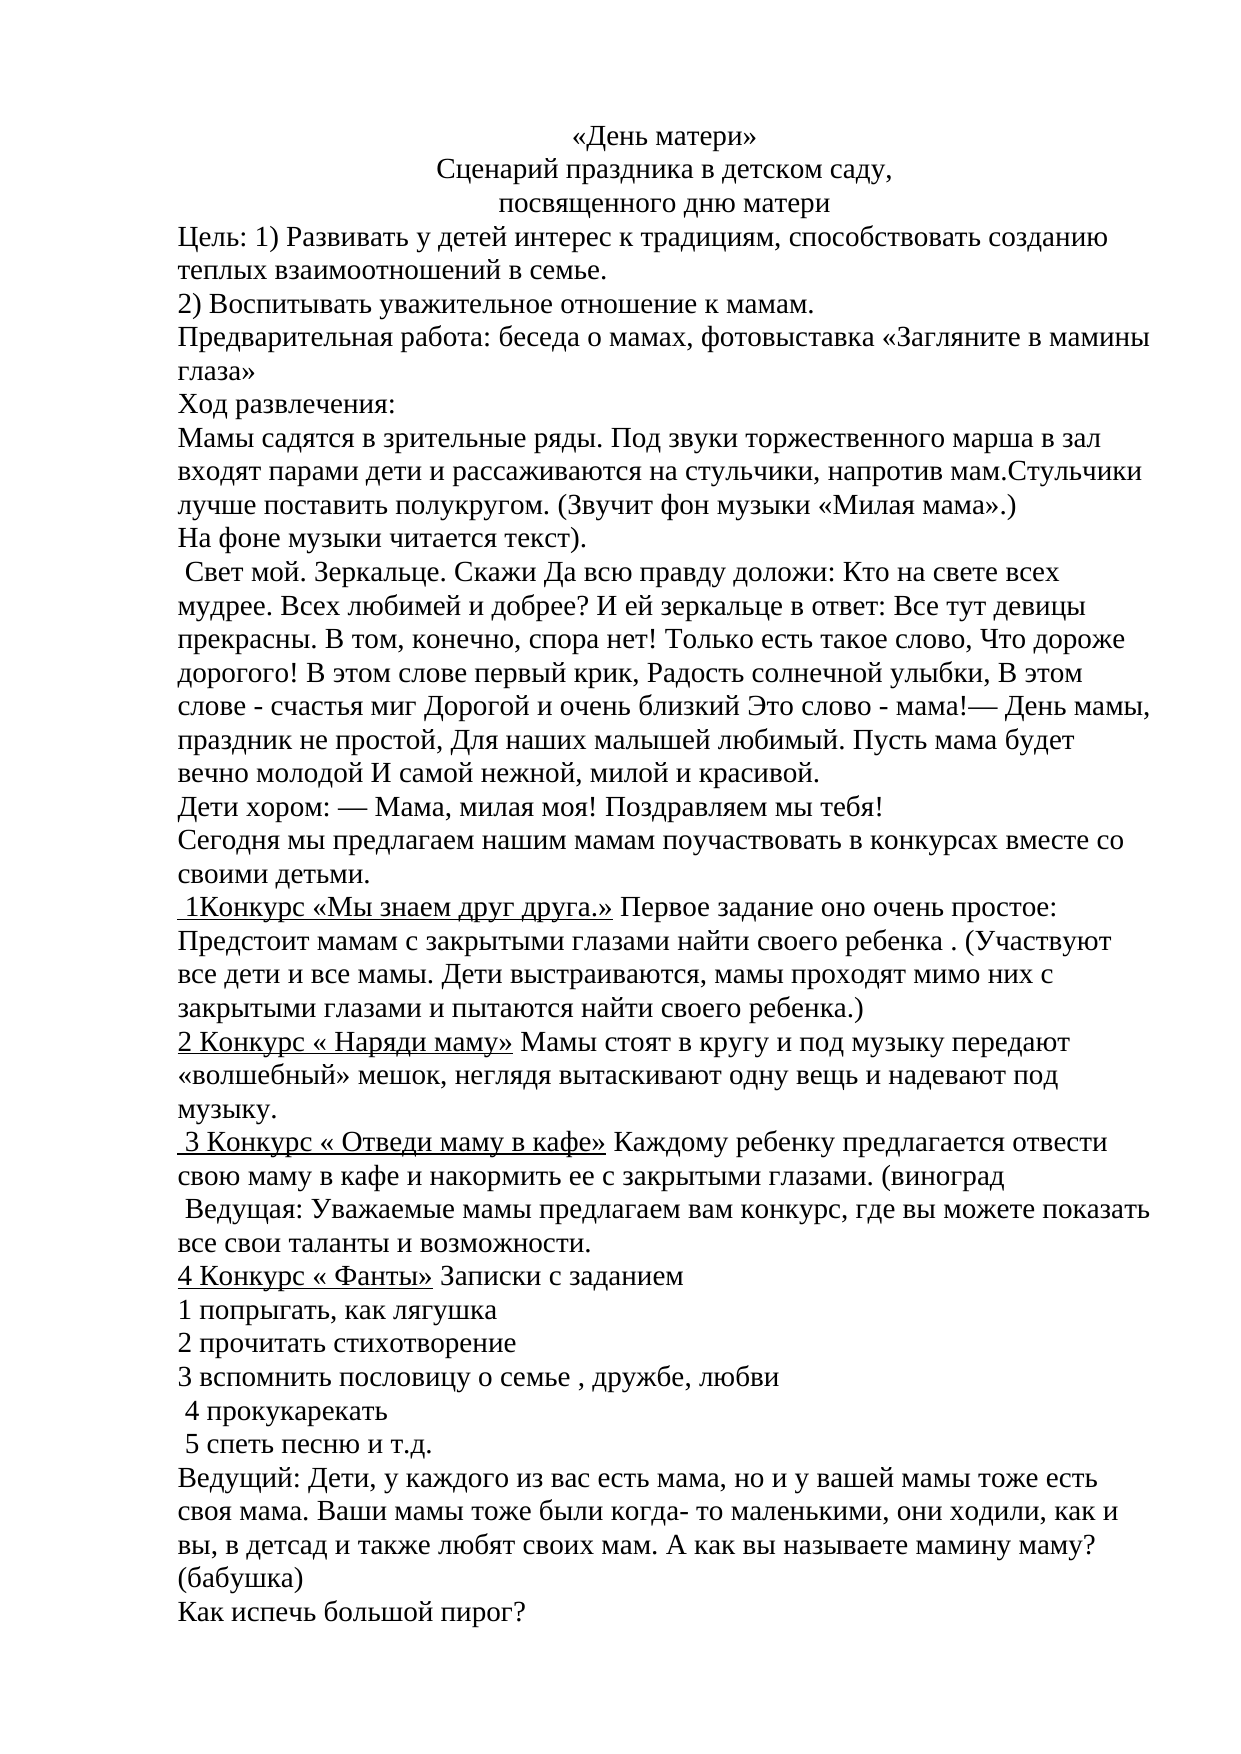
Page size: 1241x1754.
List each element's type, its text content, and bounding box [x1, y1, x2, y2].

text 2 прочитать стихотворение [177, 1326, 1152, 1359]
text посвященного дню матери [177, 185, 1152, 219]
text 2 Конкурс « Наряди маму» Мамы стоят в кругу и под музыку передают «волшебный» мешок, неглядя вытаскивают одну вещь и надевают под музыку. [177, 1024, 1152, 1124]
text 1Конкурс «Мы знаем друг друга.» Первое задание оно очень простое: Предстоит мамам с закрытыми глазами найти своего ребенка . (Участвуют все дети и все мамы. Дети выстраиваются, мамы проходят мимо них с закрытыми глазами и пытаются найти своего ребенка.) [177, 889, 1152, 1024]
text 3 вспомнить пословицу о семье , дружбе, любви [177, 1359, 1152, 1393]
text Дети хором: — Мама, милая моя! Поздравляем мы тебя! [177, 789, 1152, 822]
text Ведущий: Дети, у каждого из вас есть мама, но и у вашей мамы тоже есть своя мама. Ваши мамы тоже были когда- то маленькими, они ходили, как и вы, в детсад и также любят своих мам. А как вы называете мамину маму? (бабушка) [177, 1460, 1152, 1594]
text Сценарий праздника в детском саду, [177, 152, 1152, 185]
text 5 спеть песню и т.д. [177, 1426, 1152, 1460]
text На фоне музыки читается текст). [177, 521, 1152, 554]
text 3 Конкурс « Отведи маму в кафе» Каждому ребенку предлагается отвести свою маму в кафе и накормить ее с закрытыми глазами. (виноград [177, 1124, 1152, 1191]
text 4 Конкурс « Фанты» Записки с заданием [177, 1258, 1152, 1292]
text «День матери» [177, 118, 1152, 152]
text 2) Воспитывать уважительное отношение к мамам. [177, 286, 1152, 319]
text Сегодня мы предлагаем нашим мамам поучаствовать в конкурсах вместе со своими детьми. [177, 822, 1152, 889]
text 4 прокукарекать [177, 1393, 1152, 1426]
text Предварительная работа: беседа о мамах, фотовыставка «Загляните в мамины глаза» [177, 319, 1152, 386]
text Ход развлечения: [177, 386, 1152, 420]
text Как испечь большой пирог? [177, 1594, 1152, 1627]
text 1 попрыгать, как лягушка [177, 1292, 1152, 1326]
text Ведущая: Уважаемые мамы предлагаем вам конкурс, где вы можете показать все свои таланты и возможности. [177, 1191, 1152, 1258]
text Цель: 1) Развивать у детей интерес к традициям, способствовать созданию теплых взаимоотношений в семье. [177, 219, 1152, 286]
text Мамы садятся в зрительные ряды. Под звуки торжественного марша в зал входят парами дети и рассаживаются на стульчики, напротив мам.Стульчики лучше поставить полукругом. (Звучит фон музыки «Милая мама».) [177, 420, 1152, 521]
text Свет мой. Зеркальце. Скажи Да всю правду доложи: Кто на свете всех мудрее. Всех любимей и добрее? И ей зеркальце в ответ: Все тут девицы прекрасны. В том, конечно, спора нет! Только есть такое слово, Что дороже дорогого! В этом слове первый крик, Радость солнечной улыбки, В этом слове - счастья миг Дорогой и очень близкий Это слово - мама!— День мамы, праздник не простой, Для наших малышей любимый. Пусть мама будет вечно молодой И самой нежной, милой и красивой. [177, 554, 1152, 789]
